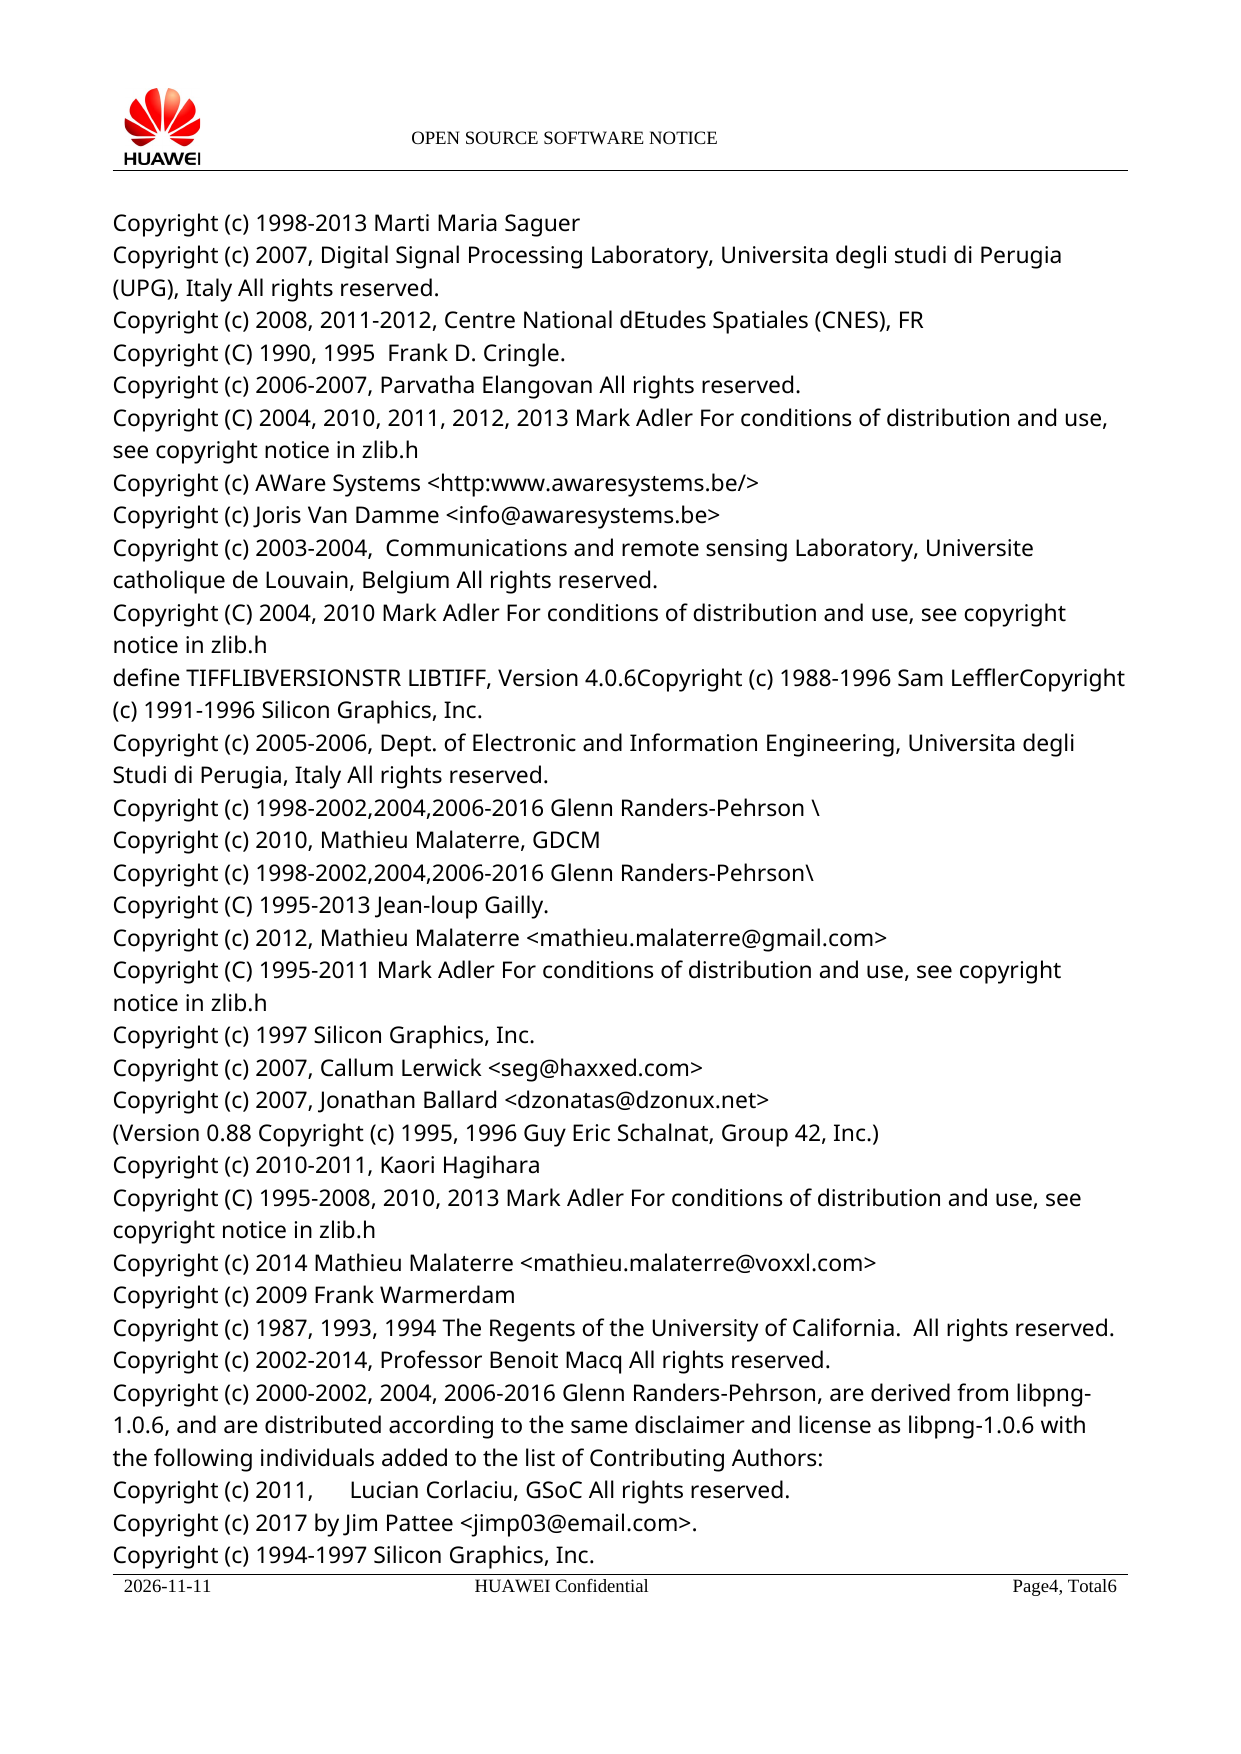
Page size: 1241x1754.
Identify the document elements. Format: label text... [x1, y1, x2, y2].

picture [124, 88, 201, 165]
